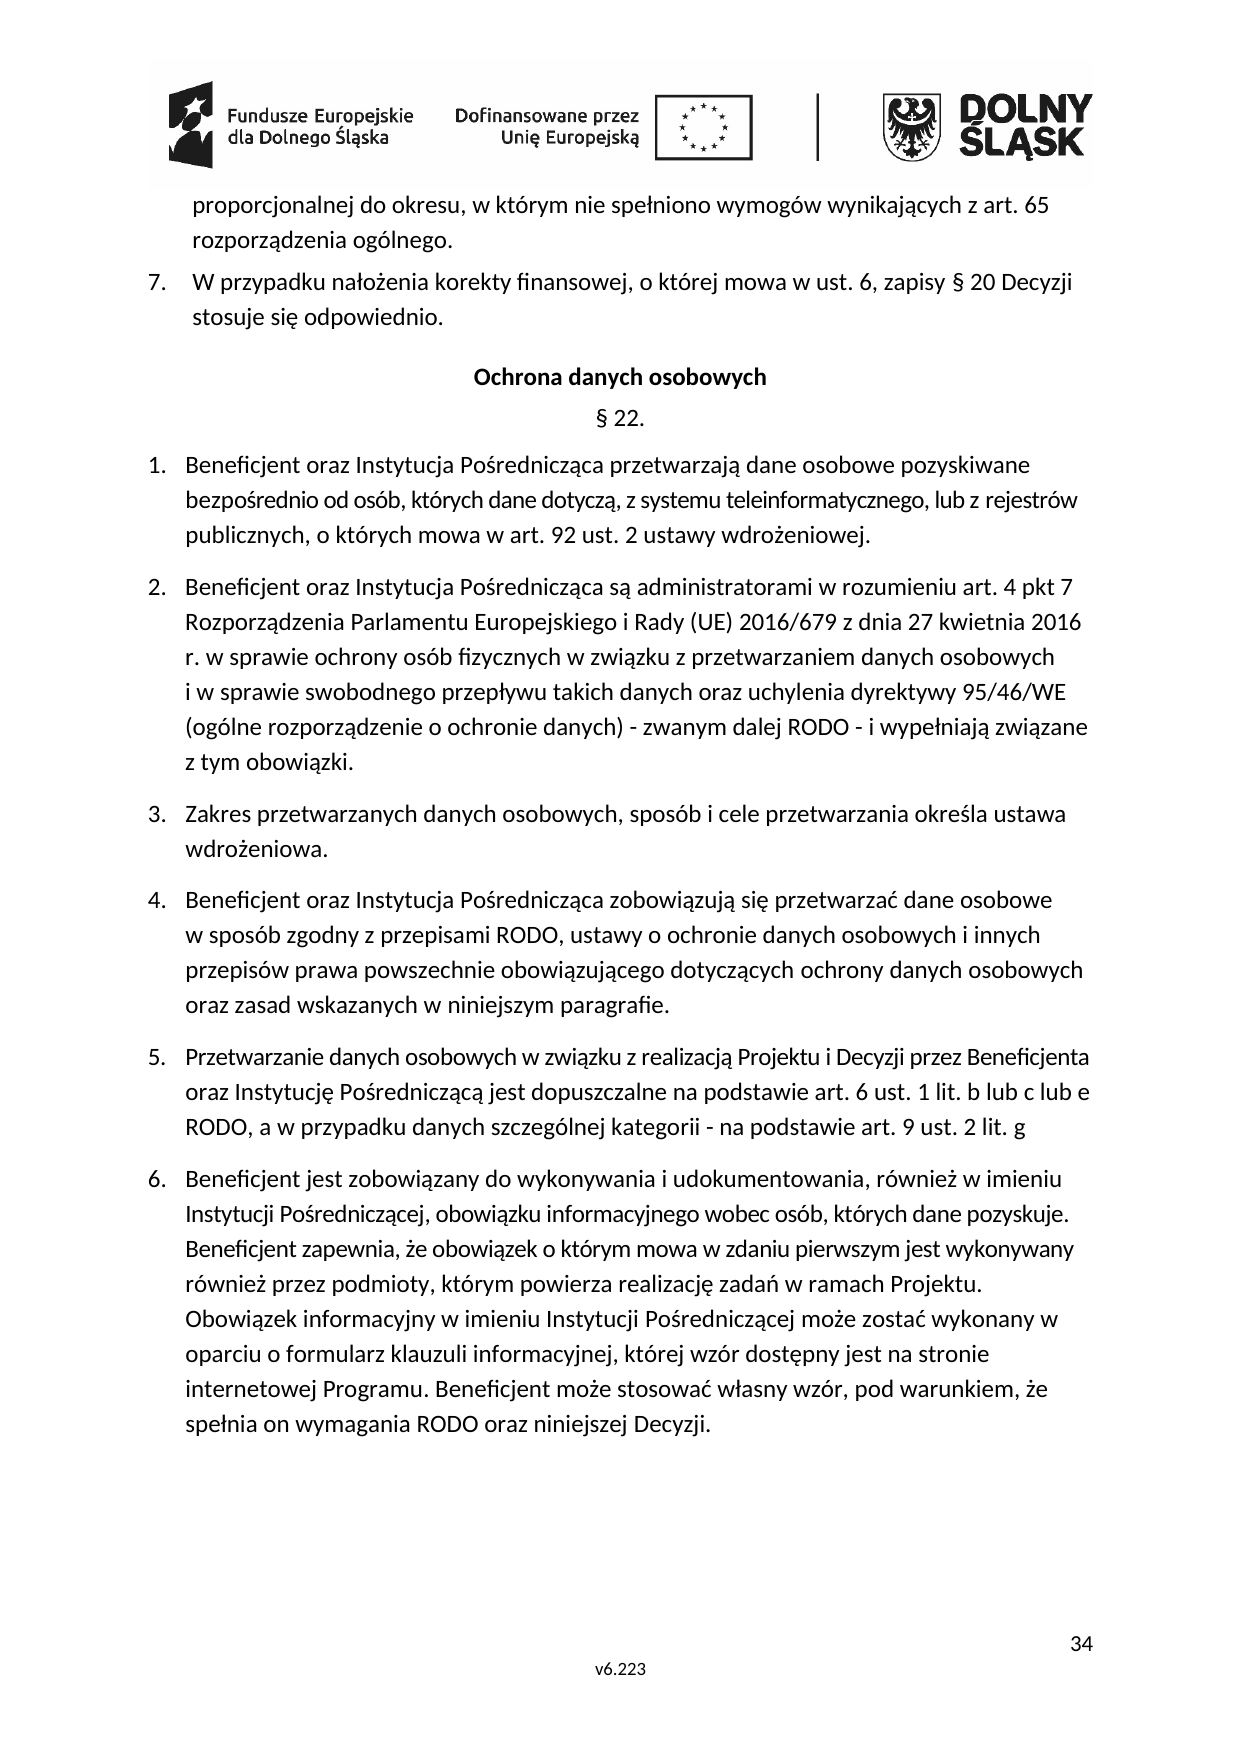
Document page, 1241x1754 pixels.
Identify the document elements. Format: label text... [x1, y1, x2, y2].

picture [147, 59, 1093, 190]
subtitle § 22. [148, 402, 1093, 433]
subtitle Ochrona danych osobowych [148, 361, 1093, 391]
list Przetwarzanie danych osobowych w związku z realizacją Projektu i Decyzji przez Beneficjenta oraz Instytucję Pośredniczącą jest dopuszczalne na podstawie art. 6 ust. 1 lit. b lub c lub e RODO, a w przypadku danych szczególnej kategorii - na podstawie art. 9 ust. 2 lit. g [148, 1041, 1093, 1142]
list W przypadku nałożenia korekty finansowej, o której mowa w ust. 6, zapisy § 20 Decyzji stosuje się odpowiednio. [148, 266, 1093, 331]
list Beneficjent jest zobowiązany do wykonywania i udokumentowania, również w imieniu Instytucji Pośredniczącej, obowiązku informacyjnego wobec osób, których dane pozyskuje. Beneficjent zapewnia, że obowiązek o którym mowa w zdaniu pierwszym jest wykonywany również przez podmioty, którym powierza realizację zadań w ramach Projektu. Obowiązek informacyjny w imieniu Instytucji Pośredniczącej może zostać wykonany w oparciu o formularz klauzuli informacyjnej, której wzór dostępny jest na stronie internetowej Programu. Beneficjent może stosować własny wzór, pod warunkiem, że spełnia on wymagania RODO oraz niniejszej Decyzji. [148, 1163, 1093, 1438]
list Beneficjent oraz Instytucja Pośrednicząca są administratorami w rozumieniu art. 4 pkt 7 Rozporządzenia Parlamentu Europejskiego i Rady (UE) 2016/679 z dnia 27 kwietnia 2016 r. w sprawie ochrony osób fizycznych w związku z przetwarzaniem danych osobowych i w sprawie swobodnego przepływu takich danych oraz uchylenia dyrektywy 95/46/WE (ogólne rozporządzenie o ochronie danych) - zwanym dalej RODO - i wypełniają związane z tym obowiązki. [148, 571, 1093, 777]
list Beneficjent oraz Instytucja Pośrednicząca przetwarzają dane osobowe pozyskiwane bezpośrednio od osób, których dane dotyczą, z systemu teleinformatycznego, lub z rejestrów publicznych, o których mowa w art. 92 ust. 2 ustawy wdrożeniowej. [148, 450, 1093, 550]
list Zakres przetwarzanych danych osobowych, sposób i cele przetwarzania określa ustawa wdrożeniowa. [148, 798, 1093, 863]
list Beneficjent oraz Instytucja Pośrednicząca zobowiązują się przetwarzać dane osobowe w sposób zgodny z przepisami RODO, ustawy o ochronie danych osobowych i innych przepisów prawa powszechnie obowiązującego dotyczących ochrony danych osobowych oraz zasad wskazanych w niniejszym paragrafie. [148, 885, 1093, 1020]
